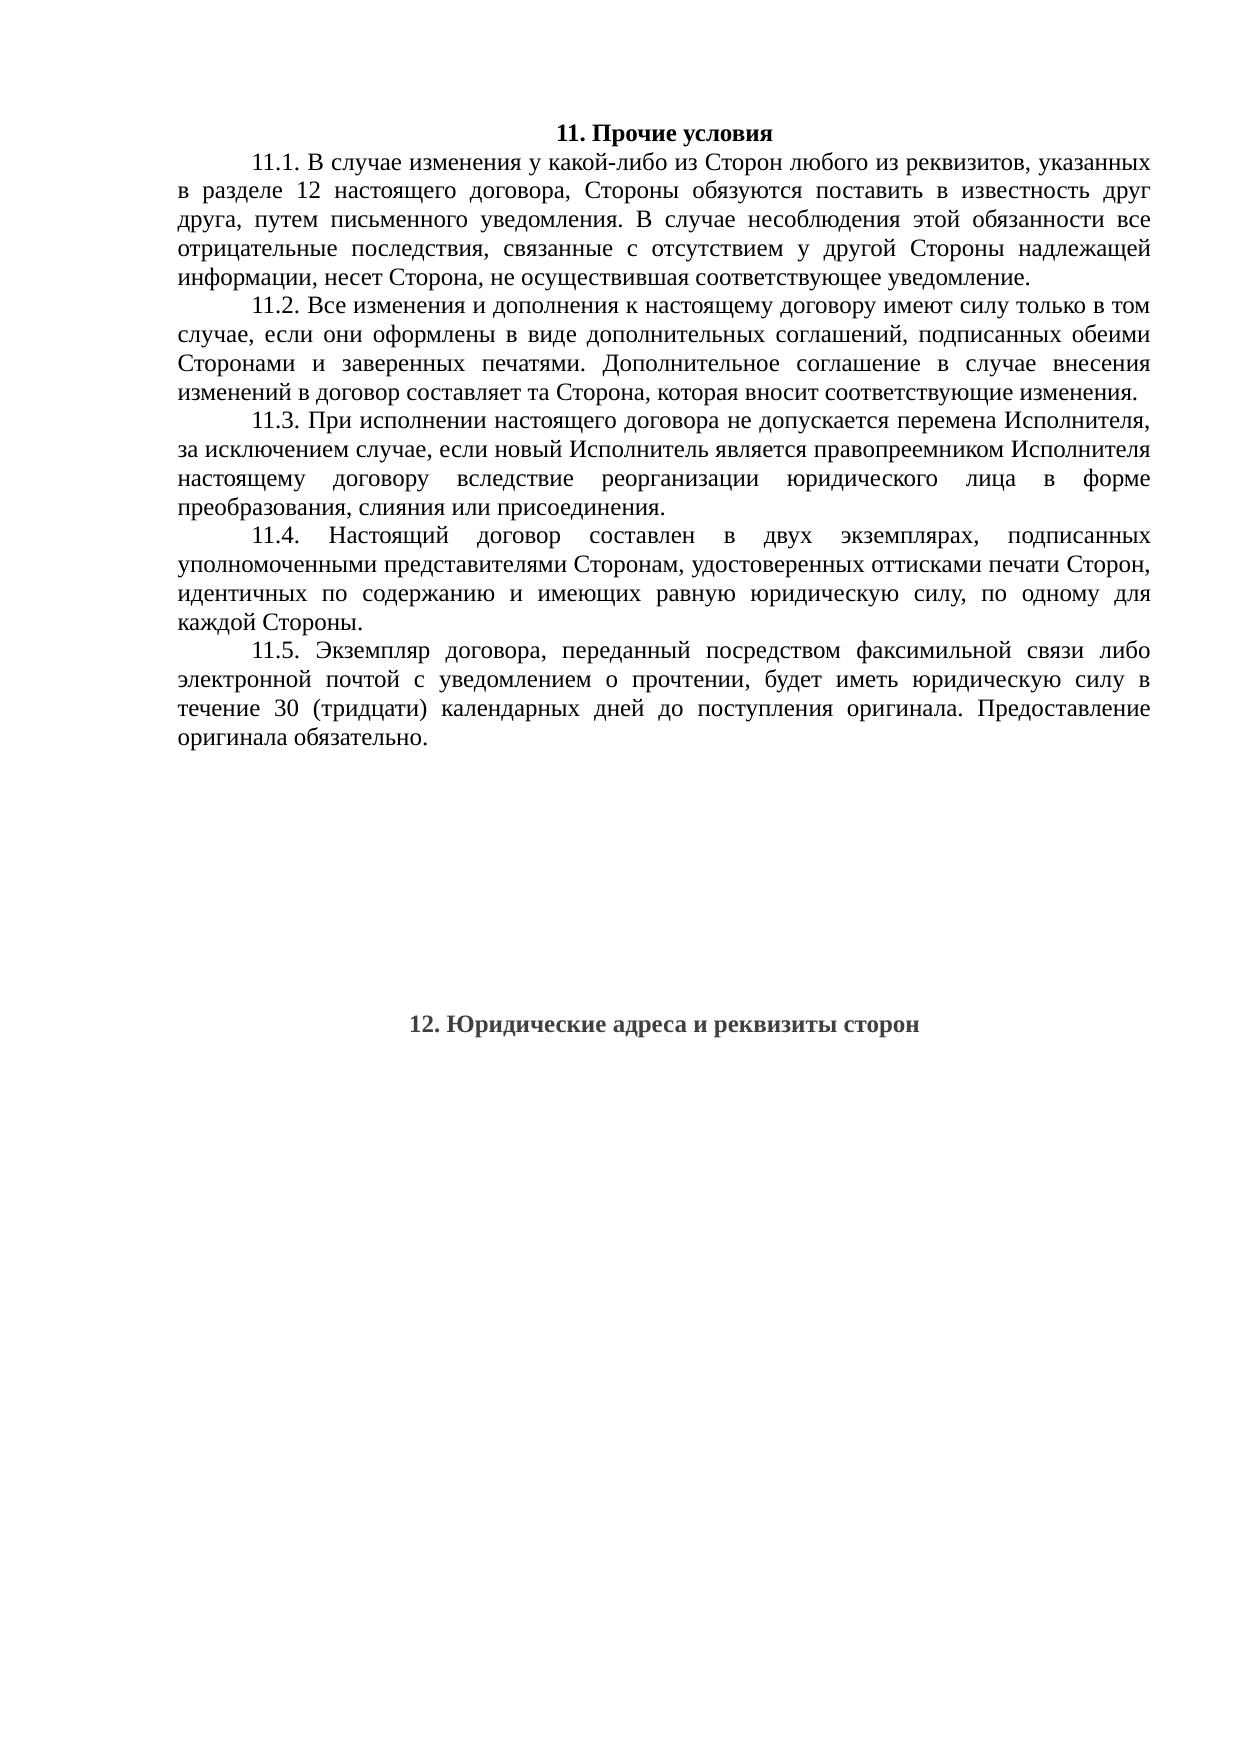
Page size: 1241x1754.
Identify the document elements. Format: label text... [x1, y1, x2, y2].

text 11.2. Все изменения и дополнения к настоящему договору имеют силу только в том случае, если они оформлены в виде дополнительных соглашений, подписанных обеими Сторонами и заверенных печатями. Дополнительное соглашение в случае внесения изменений в договор составляет та Сторона, которая вносит соответствующие изменения. [177, 291, 1152, 406]
text 11.3. При исполнении настоящего договора не допускается перемена Исполнителя, за исключением случае, если новый Исполнитель является правопреемником Исполнителя настоящему договору вследствие реорганизации юридического лица в форме преобразования, слияния или присоединения. [177, 406, 1152, 521]
text 11. Прочие условия [177, 118, 1152, 147]
text 11.1. В случае изменения у какой-либо из Сторон любого из реквизитов, указанных в разделе 12 настоящего договора, Стороны обязуются поставить в известность друг друга, путем письменного уведомления. В случае несоблюдения этой обязанности все отрицательные последствия, связанные с отсутствием у другой Стороны надлежащей информации, несет Сторона, не осуществившая соответствующее уведомление. [177, 147, 1152, 291]
text 12. Юридические адреса и реквизиты сторон [177, 1009, 1152, 1038]
text 11.4. Настоящий договор составлен в двух экземплярах, подписанных уполномоченными представителями Сторонам, удостоверенных оттисками печати Сторон, идентичных по содержанию и имеющих равную юридическую силу, по одному для каждой Стороны. [177, 521, 1152, 636]
text 11.5. Экземпляр договора, переданный посредством факсимильной связи либо электронной почтой с уведомлением о прочтении, будет иметь юридическую силу в течение 30 (тридцати) календарных дней до поступления оригинала. Предоставление оригинала обязательно. [177, 636, 1152, 751]
